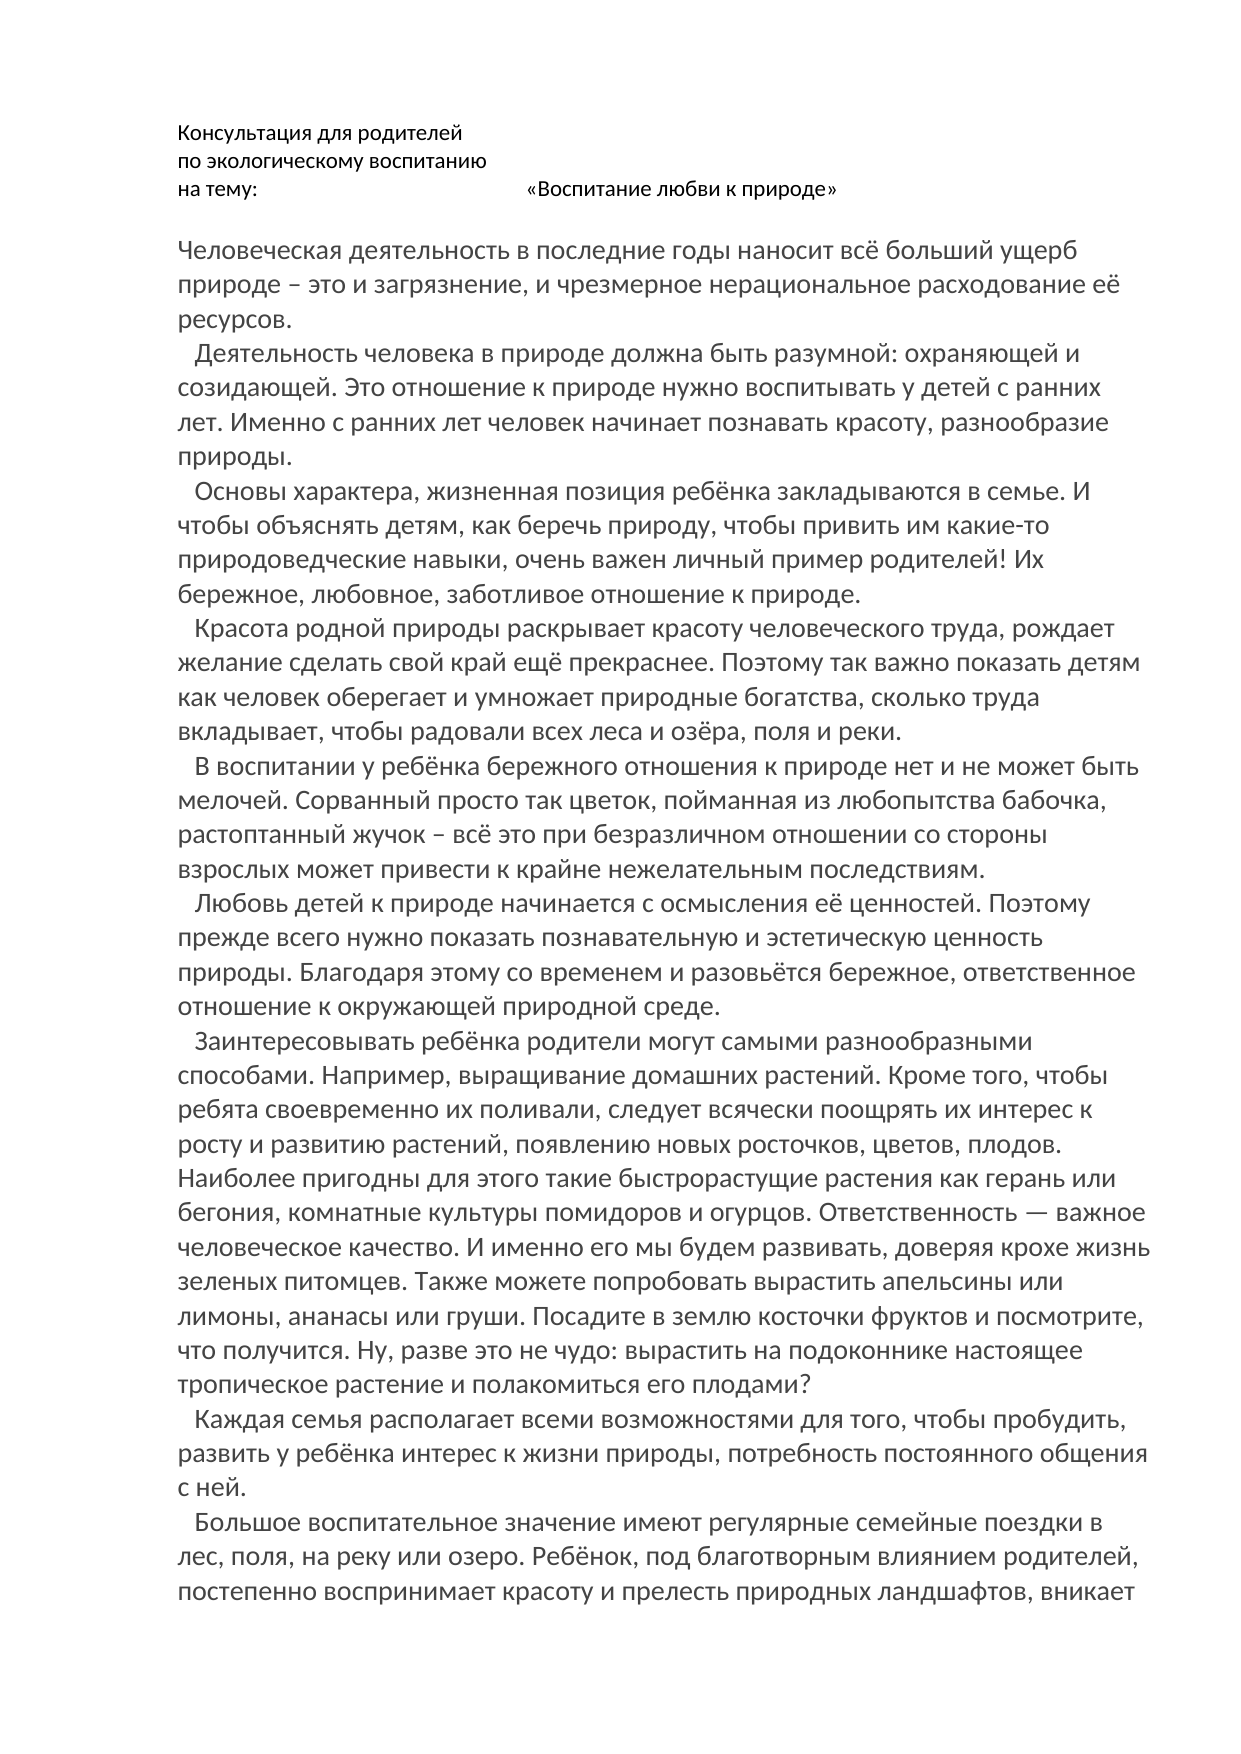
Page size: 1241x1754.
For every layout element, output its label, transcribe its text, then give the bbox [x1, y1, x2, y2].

text Основы характера, жизненная позиция ребёнка закладываются в семье. И чтобы объяснять детям, как беречь природу, чтобы привить им какие-то природоведческие навыки, очень важен личный пример родителей! Их бережное, любовное, заботливое отношение к природе. [177, 473, 1152, 610]
text на тему: «Воспитание любви к природе» [177, 174, 1152, 202]
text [177, 1504, 1152, 1607]
text Заинтересовывать ребёнка родители могут самыми разнообразными способами. Например, выращивание домашних растений. Кроме того, чтобы ребята своевременно их поливали, следует всячески поощрять их интерес к росту и развитию растений, появлению новых росточков, цветов, плодов. Наиболее пригодны для этого такие быстрорастущие растения как герань или бегония, комнатные культуры помидоров и огурцов. Ответственность — важное человеческое качество. И именно его мы будем развивать, доверяя крохе жизнь зеленых питомцев. Также можете попробовать вырастить апельсины или лимоны, ананасы или груши. Посадите в землю косточки фруктов и посмотрите, что получится. Ну, разве это не чудо: вырастить на подоконнике настоящее тропическое растение и полакомиться его плодами? [177, 1023, 1152, 1401]
text Консультация для родителей [177, 118, 1152, 146]
text Деятельность человека в природе должна быть разумной: охраняющей и созидающей. Это отношение к природе нужно воспитывать у детей с ранних лет. Именно с ранних лет человек начинает познавать красоту, разнообразие природы. [177, 335, 1152, 473]
text по экологическому воспитанию [177, 146, 1152, 174]
text Человеческая деятельность в последние годы наносит всё больший ущерб природе – это и загрязнение, и чрезмерное нерациональное расходование её ресурсов. [177, 232, 1152, 335]
text Любовь детей к природе начинается с осмысления её ценностей. Поэтому прежде всего нужно показать познавательную и эстетическую ценность природы. Благодаря этому со временем и разовьётся бережное, ответственное отношение к окружающей природной среде. [177, 885, 1152, 1023]
text Красота родной природы раскрывает красоту человеческого труда, рождает желание сделать свой край ещё прекраснее. Поэтому так важно показать детям как человек оберегает и умножает природные богатства, сколько труда вкладывает, чтобы радовали всех леса и озёра, поля и реки. [177, 610, 1152, 748]
text Каждая семья располагает всеми возможностями для того, чтобы пробудить, развить у ребёнка интерес к жизни природы, потребность постоянного общения с ней. [177, 1401, 1152, 1504]
text В воспитании у ребёнка бережного отношения к природе нет и не может быть мелочей. Сорванный просто так цветок, пойманная из любопытства бабочка, растоптанный жучок – всё это при безразличном отношении со стороны взрослых может привести к крайне нежелательным последствиям. [177, 748, 1152, 885]
